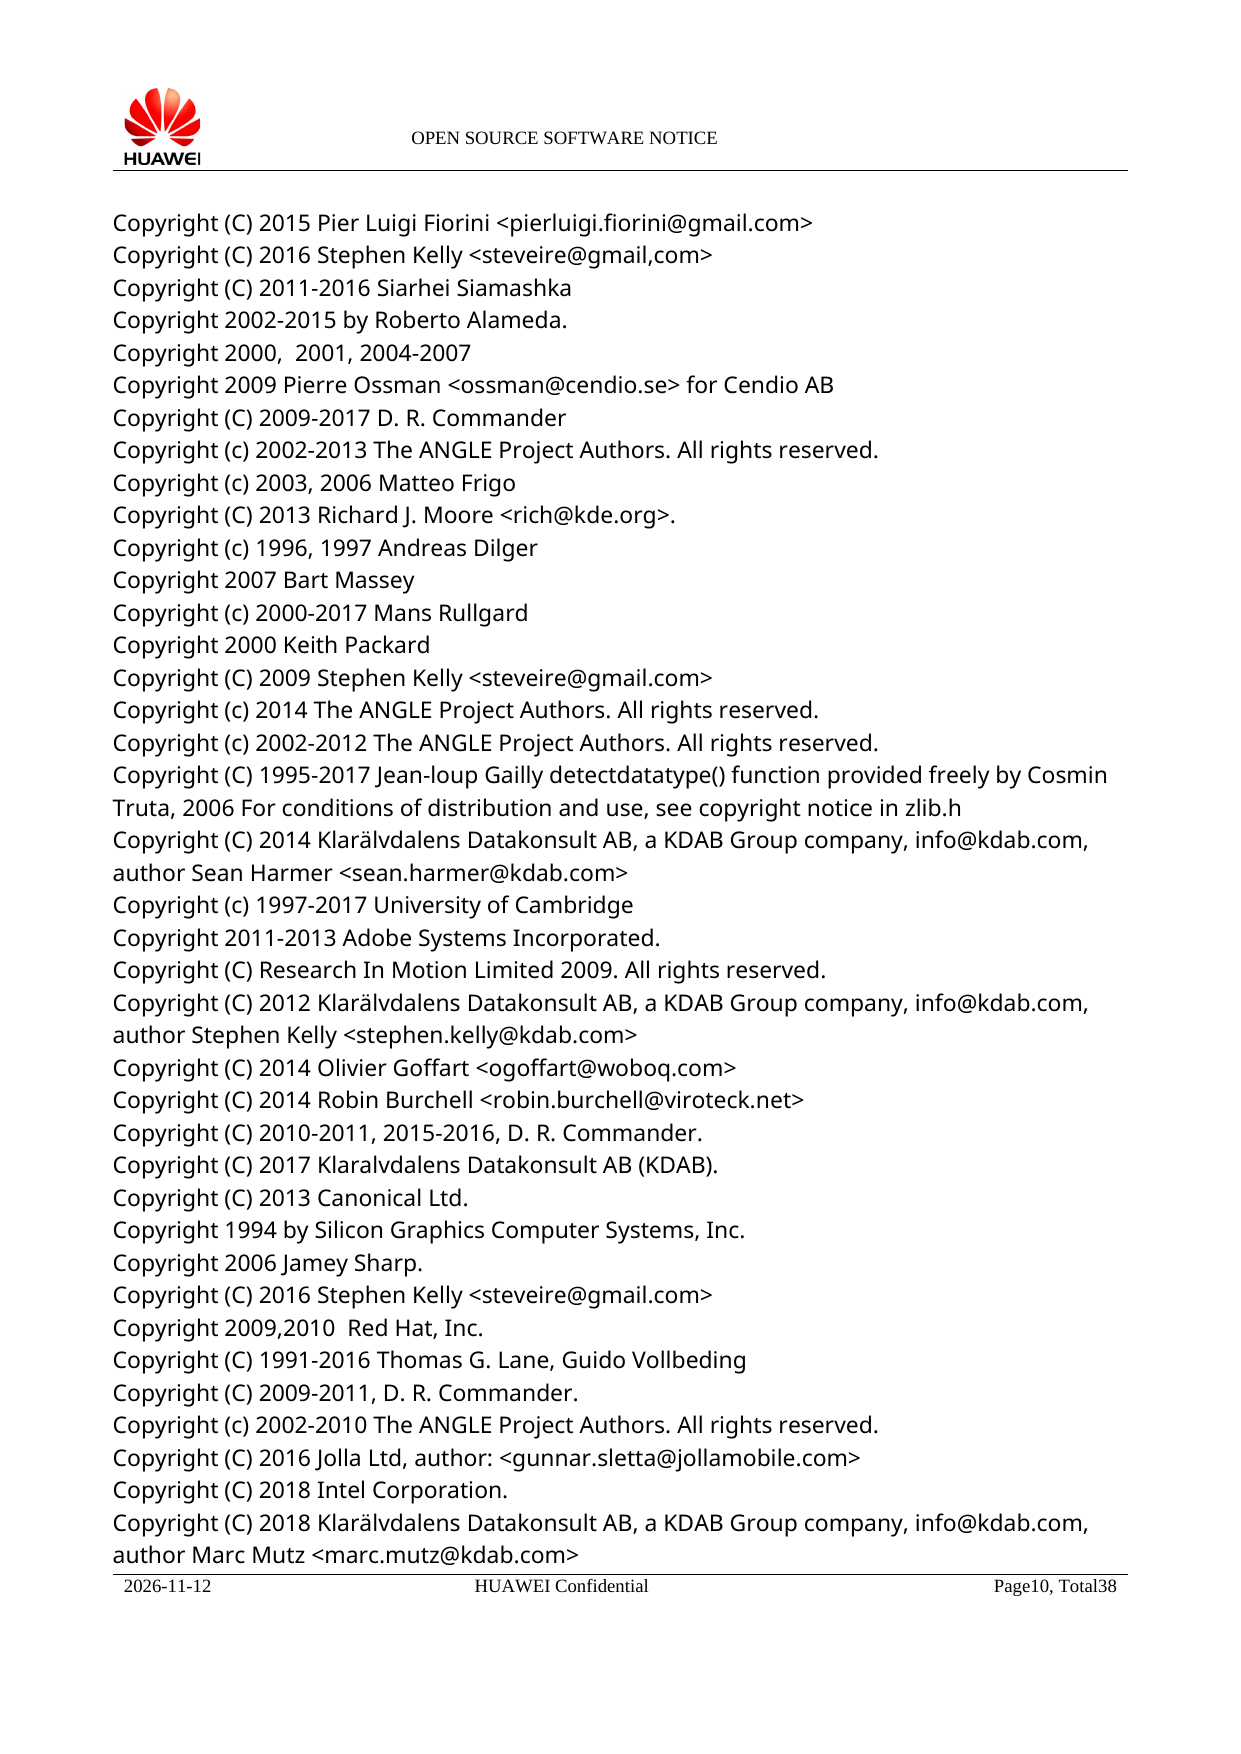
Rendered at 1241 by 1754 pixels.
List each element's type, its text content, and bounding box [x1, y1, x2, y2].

picture [124, 88, 201, 165]
